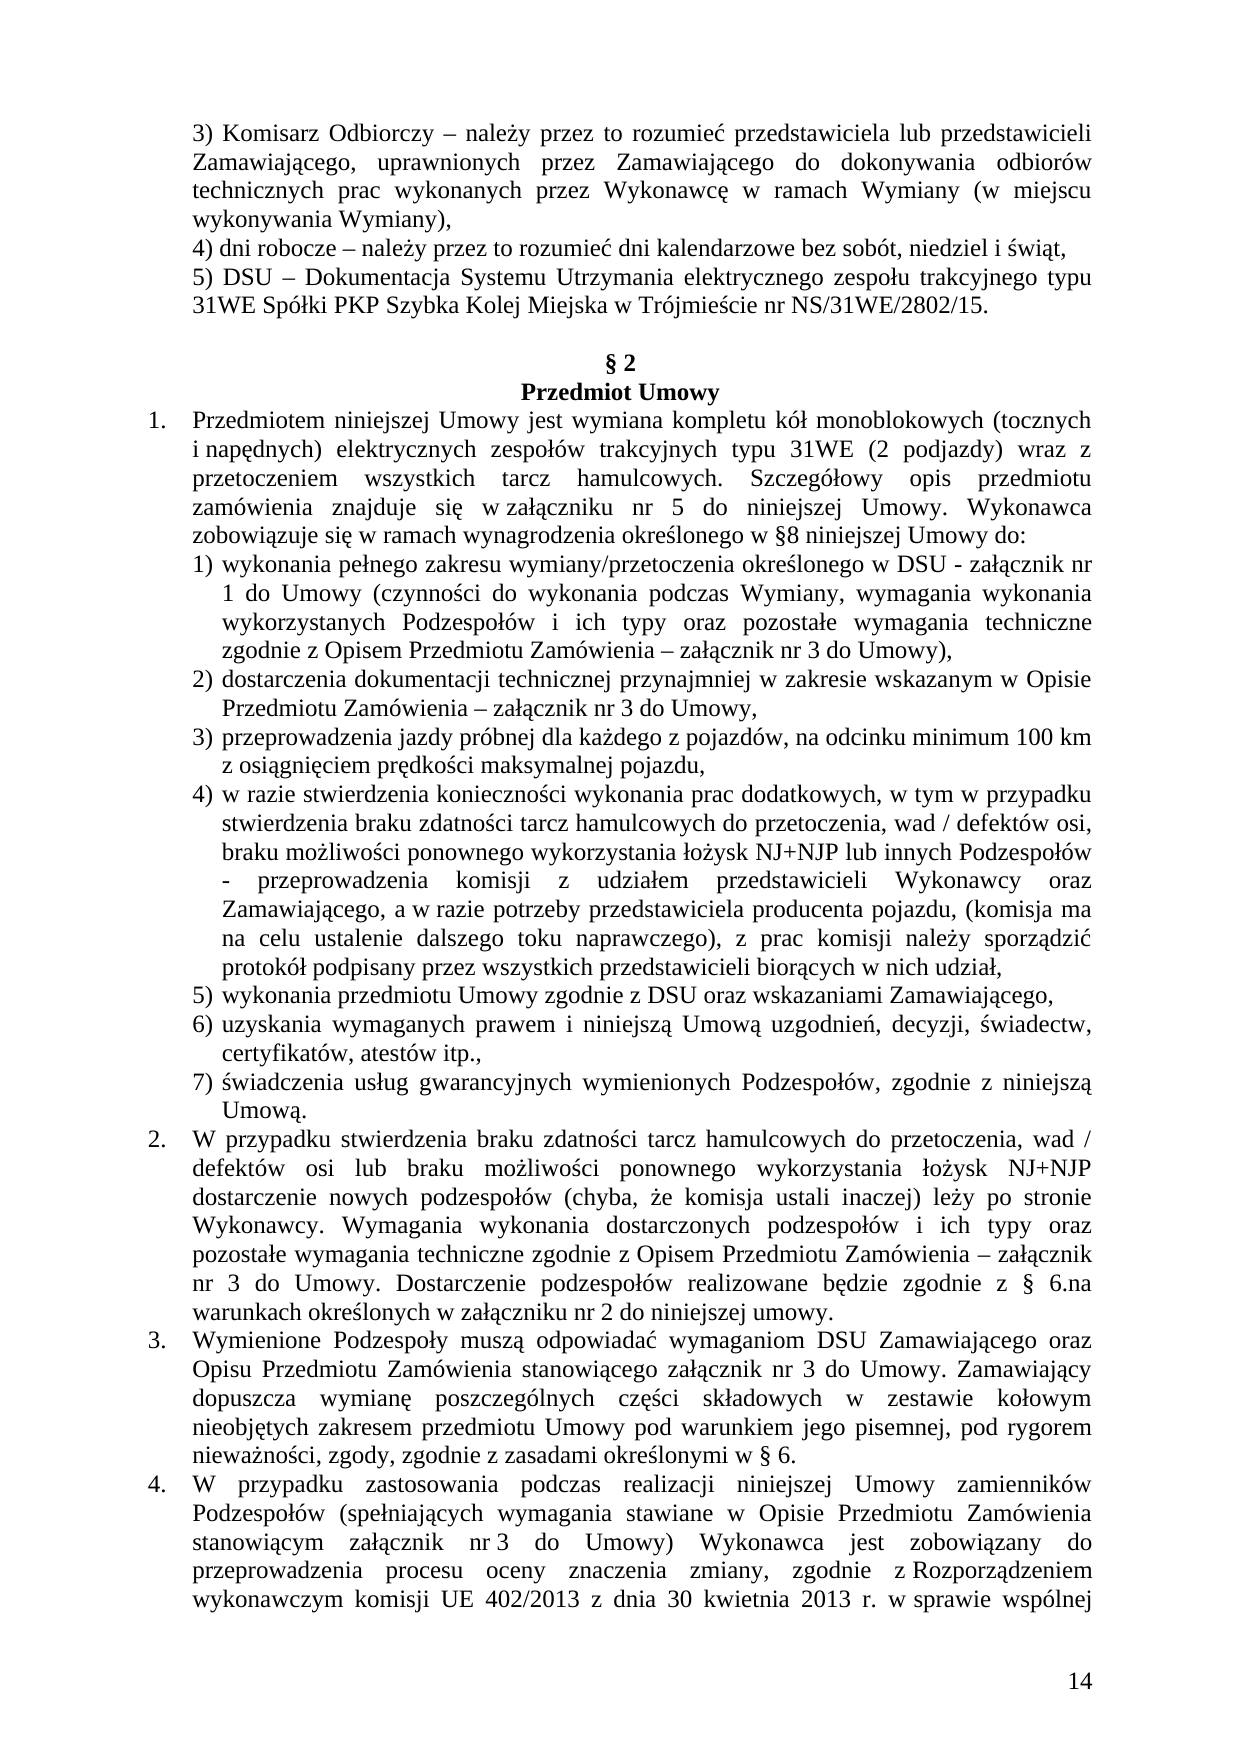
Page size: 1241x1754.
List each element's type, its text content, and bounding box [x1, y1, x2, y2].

list przeprowadzenia jazdy próbnej dla każdego z pojazdów, na odcinku minimum 100 km z osiągnięciem prędkości maksymalnej pojazdu, [192, 722, 1092, 779]
list świadczenia usług gwarancyjnych wymienionych Podzespołów, zgodnie z niniejszą Umową. [192, 1067, 1092, 1124]
list wykonania pełnego zakresu wymiany/przetoczenia określonego w DSU - załącznik nr 1 do Umowy (czynności do wykonania podczas Wymiany, wymagania wykonania wykorzystanych Podzespołów i ich typy oraz pozostałe wymagania techniczne zgodnie z Opisem Przedmiotu Zamówienia – załącznik nr 3 do Umowy), [192, 549, 1092, 664]
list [148, 1469, 1092, 1613]
text 5) DSU – Dokumentacja Systemu Utrzymania elektrycznego zespołu trakcyjnego typu 31WE Spółki PKP Szybka Kolej Miejska w Trójmieście nr NS/31WE/2802/15. [192, 262, 1092, 319]
list Wymienione Podzespoły muszą odpowiadać wymaganiom DSU Zamawiającego oraz Opisu Przedmiotu Zamówienia stanowiącego załącznik nr 3 do Umowy. Zamawiający dopuszcza wymianę poszczególnych części składowych w zestawie kołowym nieobjętych zakresem przedmiotu Umowy pod warunkiem jego pisemnej, pod rygorem nieważności, zgody, zgodnie z zasadami określonymi w § 6. [148, 1326, 1092, 1469]
list Przedmiotem niniejszej Umowy jest wymiana kompletu kół monoblokowych (tocznych i napędnych) elektrycznych zespołów trakcyjnych typu 31WE (2 podjazdy) wraz z przetoczeniem wszystkich tarcz hamulcowych. Szczegółowy opis przedmiotu zamówienia znajduje się w załączniku nr 5 do niniejszej Umowy. Wykonawca zobowiązuje się w ramach wynagrodzenia określonego w §8 niniejszej Umowy do: [148, 406, 1092, 549]
text 4) dni robocze – należy przez to rozumieć dni kalendarzowe bez sobót, niedziel i świąt, [148, 233, 1092, 262]
text Przedmiot Umowy [148, 377, 1092, 406]
list wykonania przedmiotu Umowy zgodnie z DSU oraz wskazaniami Zamawiającego, [192, 981, 1092, 1009]
list dostarczenia dokumentacji technicznej przynajmniej w zakresie wskazanym w Opisie Przedmiotu Zamówienia – załącznik nr 3 do Umowy, [192, 664, 1092, 722]
text 3) Komisarz Odbiorczy – należy przez to rozumieć przedstawiciela lub przedstawicieli Zamawiającego, uprawnionych przez Zamawiającego do dokonywania odbiorów technicznych prac wykonanych przez Wykonawcę w ramach Wymiany (w miejscu wykonywania Wymiany), [192, 118, 1092, 233]
list uzyskania wymaganych prawem i niniejszą Umową uzgodnień, decyzji, świadectw, certyfikatów, atestów itp., [192, 1009, 1092, 1067]
text 2 [148, 348, 1092, 377]
list W przypadku stwierdzenia braku zdatności tarcz hamulcowych do przetoczenia, wad / defektów osi lub braku możliwości ponownego wykorzystania łożysk NJ+NJP dostarczenie nowych podzespołów (chyba, że komisja ustali inaczej) leży po stronie Wykonawcy. Wymagania wykonania dostarczonych podzespołów i ich typy oraz pozostałe wymagania techniczne zgodnie z Opisem Przedmiotu Zamówienia – załącznik nr 3 do Umowy. Dostarczenie podzespołów realizowane będzie zgodnie z § 6.na warunkach określonych w załączniku nr 2 do niniejszej umowy. [148, 1124, 1092, 1326]
list w razie stwierdzenia konieczności wykonania prac dodatkowych, w tym w przypadku stwierdzenia braku zdatności tarcz hamulcowych do przetoczenia, wad / defektów osi, braku możliwości ponownego wykorzystania łożysk NJ+NJP lub innych Podzespołów - przeprowadzenia komisji z udziałem przedstawicieli Wykonawcy oraz Zamawiającego, a w razie potrzeby przedstawiciela producenta pojazdu, (komisja ma na celu ustalenie dalszego toku naprawczego), z prac komisji należy sporządzić protokół podpisany przez wszystkich przedstawicieli biorących w nich udział, [192, 779, 1092, 981]
